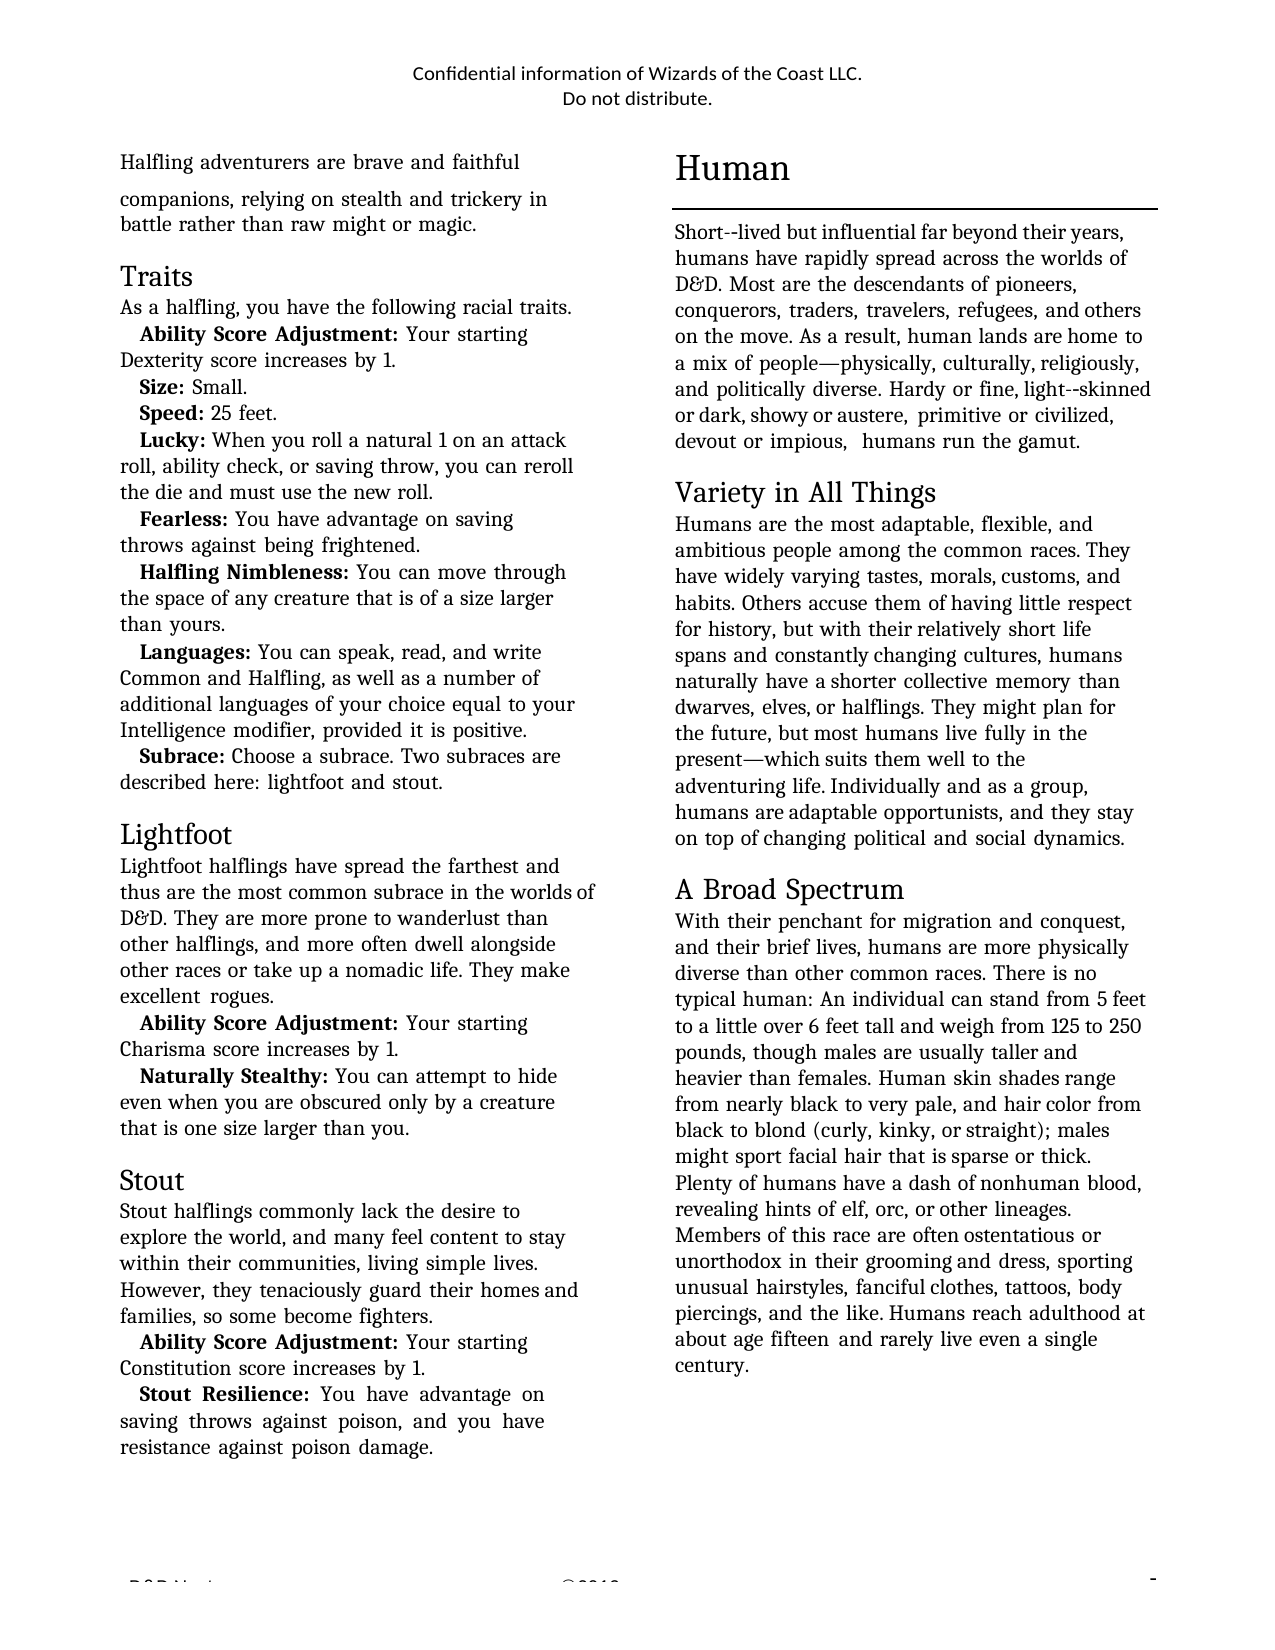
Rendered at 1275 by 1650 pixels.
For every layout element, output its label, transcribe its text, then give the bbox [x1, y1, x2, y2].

text Naturally Stealthy: You can attempt to hide even when you are obscured only by a creature that is one size larger than you. [120, 1063, 581, 1141]
text Languages: You can speak, read, and write Common and Halfling, as well as a number of additional languages of your choice equal to your Intelligence modifier, provided it is positive. [120, 639, 599, 743]
text Ability Score Adjustment: Your starting Constitution score increases by 1. [120, 1330, 599, 1381]
text Stout Resilience: You have advantage on saving throws against poison, and you have resistance against poison damage. [120, 1382, 544, 1460]
text Halfling adventurers are brave and faithful [120, 149, 537, 175]
text Size: Small. [139, 374, 599, 400]
text companions, relying on stealth and trickery in [120, 188, 1169, 211]
text As a halfling, you have the following racial traits. [120, 295, 599, 320]
subtitle A Broad Spectrum [675, 872, 1169, 907]
text Ability Score Adjustment: Your starting Dexterity score increases by 1. [120, 322, 599, 373]
text battle rather than raw might or magic. [120, 212, 599, 237]
text the space of any creature that is of a size larger than yours. [120, 586, 577, 637]
text Short-­‐lived but influential far beyond their years, humans have rapidly spread across the worlds of D&D. Most are the descendants of pioneers, conquerors, traders, travelers, refugees, and others on the move. As a result, human lands are home to a mix of people—physically, culturally, religiously, and politically diverse. Hardy or fine, light-­‐skinned or dark, showy or austere, primitive or civilized, devout or impious, humans run the gamut. [675, 219, 1154, 454]
text Halfling Nimbleness: You can move through [139, 559, 599, 584]
subtitle Variety in All Things [675, 476, 1169, 510]
text Charisma score increases by 1. [120, 1037, 599, 1062]
subtitle Lightfoot [120, 818, 599, 852]
text With their penchant for migration and conquest, and their brief lives, humans are more physically diverse than other common races. There is no typical human: An individual can stand from 5 feet to a little over 6 feet tall and weigh from 125 to 250 pounds, though males are usually taller and heavier than females. Human skin shades range from nearly black to very pale, and hair color from black to blond (curly, kinky, or straight); males might sport facial hair that is sparse or thick. Plenty of humans have a dash of nonhuman blood, revealing hints of elf, orc, or other lineages. Members of this race are often ostentatious or unorthodox in their grooming and dress, sporting unusual hairstyles, fanciful clothes, tattoos, body piercings, and the like. Humans reach adulthood at about age fifteen and rarely live even a single century. [675, 909, 1149, 1378]
text Lucky: When you roll a natural 1 on an attack roll, ability check, or saving throw, you can reroll the die and must use the new roll. [120, 428, 596, 505]
text Fearless: You have advantage on saving throws against being frightened. [120, 506, 532, 558]
text Speed: 25 feet. [139, 401, 599, 426]
subtitle Human [675, 156, 1169, 187]
text Stout halflings commonly lack the desire to explore the world, and many feel content to stay within their communities, living simple lives. However, they tenaciously guard their homes and families, so some become fighters. [120, 1199, 590, 1329]
subtitle Traits [120, 259, 599, 294]
subtitle Stout [120, 1163, 599, 1198]
text Ability Score Adjustment: Your starting [139, 1010, 599, 1035]
text Subrace: Choose a subrace. Two subraces are described here: lightfoot and stout. [120, 744, 587, 795]
text Humans are the most adaptable, flexible, and ambitious people among the common races. They have widely varying tastes, morals, customs, and habits. Others accuse them of having little respect for history, but with their relatively short life spans and constantly changing cultures, humans naturally have a shorter collective memory than dwarves, elves, or halflings. They might plan for the future, but most humans live fully in the present—which suits them well to the adventuring life. Individually and as a group, humans are adaptable opportunists, and they stay on top of changing political and social dynamics. [675, 512, 1136, 851]
text Lightfoot halflings have spread the farthest and thus are the most common subrace in the worlds of D&D. They are more prone to wanderlust than other halflings, and more often dwell alongside other races or take up a nomadic life. They make excellent rogues. [120, 853, 597, 1009]
